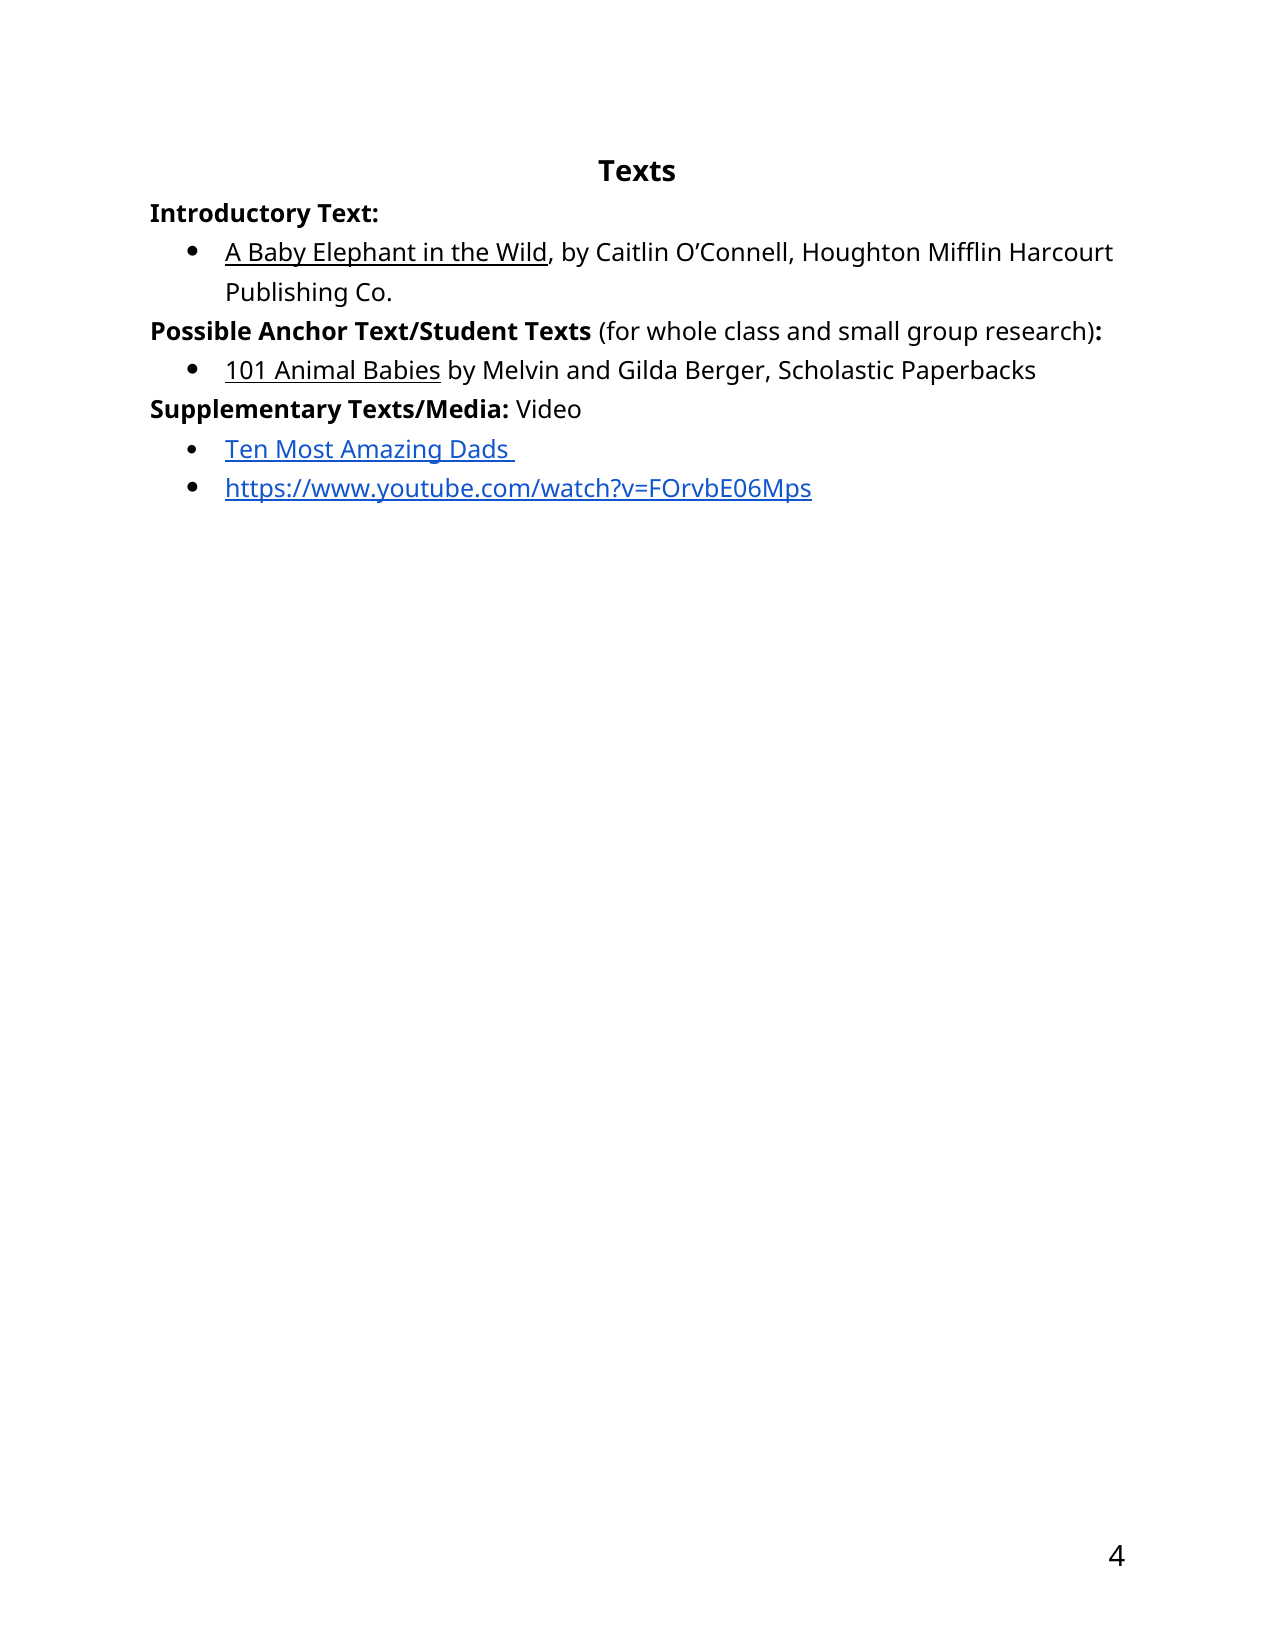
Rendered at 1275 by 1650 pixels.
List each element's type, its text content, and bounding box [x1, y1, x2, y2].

text Introductory Text: [150, 196, 1116, 230]
list 101 Animal Babies by Melvin and Gilda Berger, Scholastic Paperbacks [187, 353, 1116, 387]
text Supplementary Texts/Media: Video [150, 392, 1116, 426]
text Texts [157, 150, 1116, 190]
list https://www.youtube.com/watch?v=FOrvbE06Mps [187, 471, 1116, 505]
list A Baby Elephant in the Wild, by Caitlin O’Connell, Houghton Mifflin Harcourt Publishing Co. [187, 235, 1116, 308]
list Ten Most Amazing Dads [187, 431, 1116, 465]
text Possible Anchor Text/Student Texts (for whole class and small group research): [150, 313, 1116, 348]
